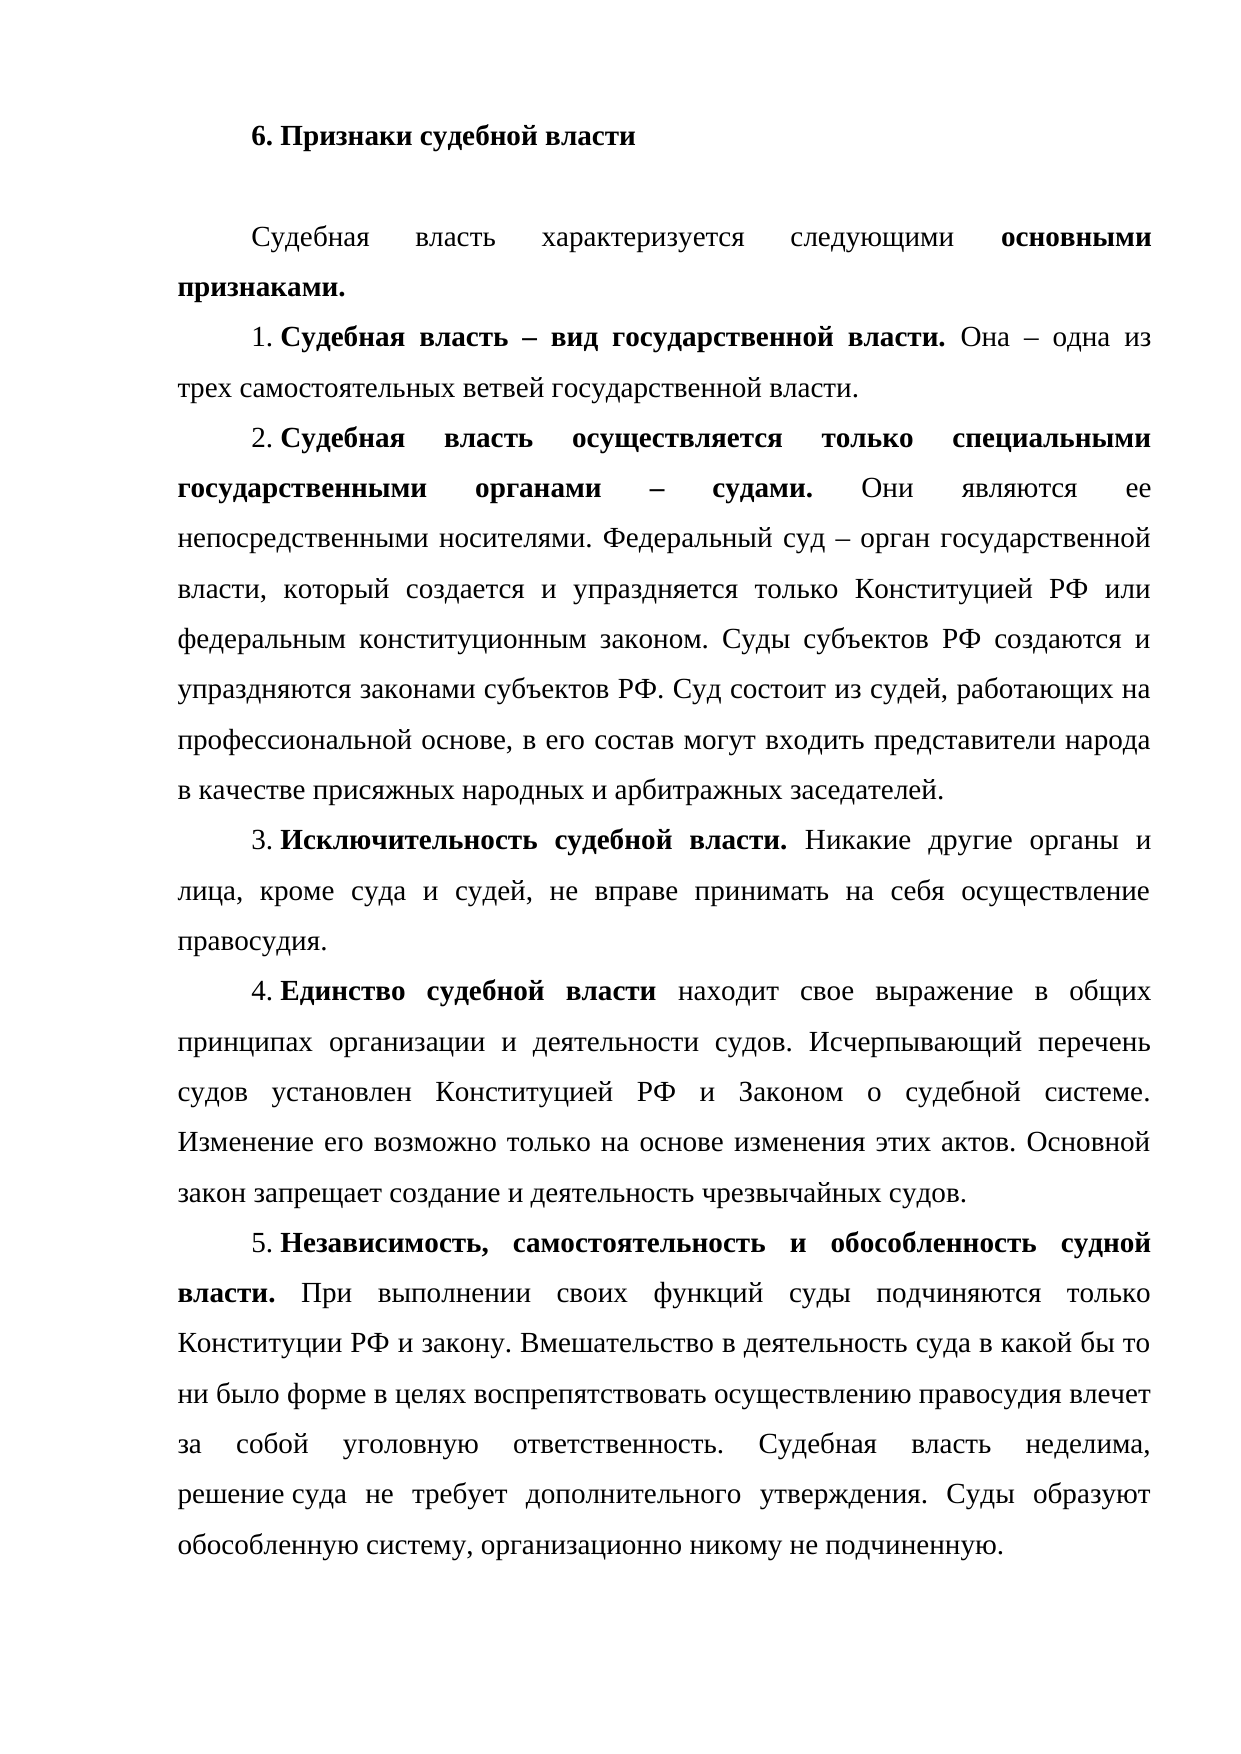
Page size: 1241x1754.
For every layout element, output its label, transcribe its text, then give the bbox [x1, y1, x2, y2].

text 4. Единство судебной власти находит свое выражение в общих принципах организации и деятельности судов. Исчерпывающий перечень судов установлен Конституцией РФ и Законом о судебной системе. Изменение его возможно только на основе изменения этих актов. Основной закон запрещает создание и деятельность чрезвычайных судов. [177, 973, 1152, 1208]
text 1. Судебная власть – вид государственной власти. Она – одна из трех самостоятельных ветвей государственной власти. [177, 319, 1152, 403]
text 2. Судебная власть осуществляется только специальными государственными органами – судами. Они являются ее непосредственными носителями. Федеральный суд – орган государственной власти, который создается и упраздняется только Конституцией РФ или федеральным конституционным законом. Суды субъектов РФ создаются и упраздняются законами субъектов РФ. Суд состоит из судей, работающих на профессиональной основе, в его состав могут входить представители народа в качестве присяжных народных и арбитражных заседателей. [177, 420, 1152, 806]
text Судебная власть характеризуется следующими основными признаками. [177, 219, 1152, 303]
text 3. Исключительность судебной власти. Никакие другие органы и лица, кроме суда и судей, не вправе принимать на себя осуществление правосудия. [177, 822, 1152, 957]
text 5. Независимость, самостоятельность и обособленность судной власти. При выполнении своих функций суды подчиняются только Конституции РФ и закону. Вмешательство в деятельность суда в какой бы то ни было форме в целях воспрепятствовать осуществлению правосудия влечет за собой уголовную ответственность. Судебная власть неделима, решение суда не требует дополнительного утверждения. Суды образуют обособленную систему, организационно никому не подчиненную. [177, 1225, 1152, 1560]
subtitle 6. Признаки судебной власти [177, 118, 1152, 152]
